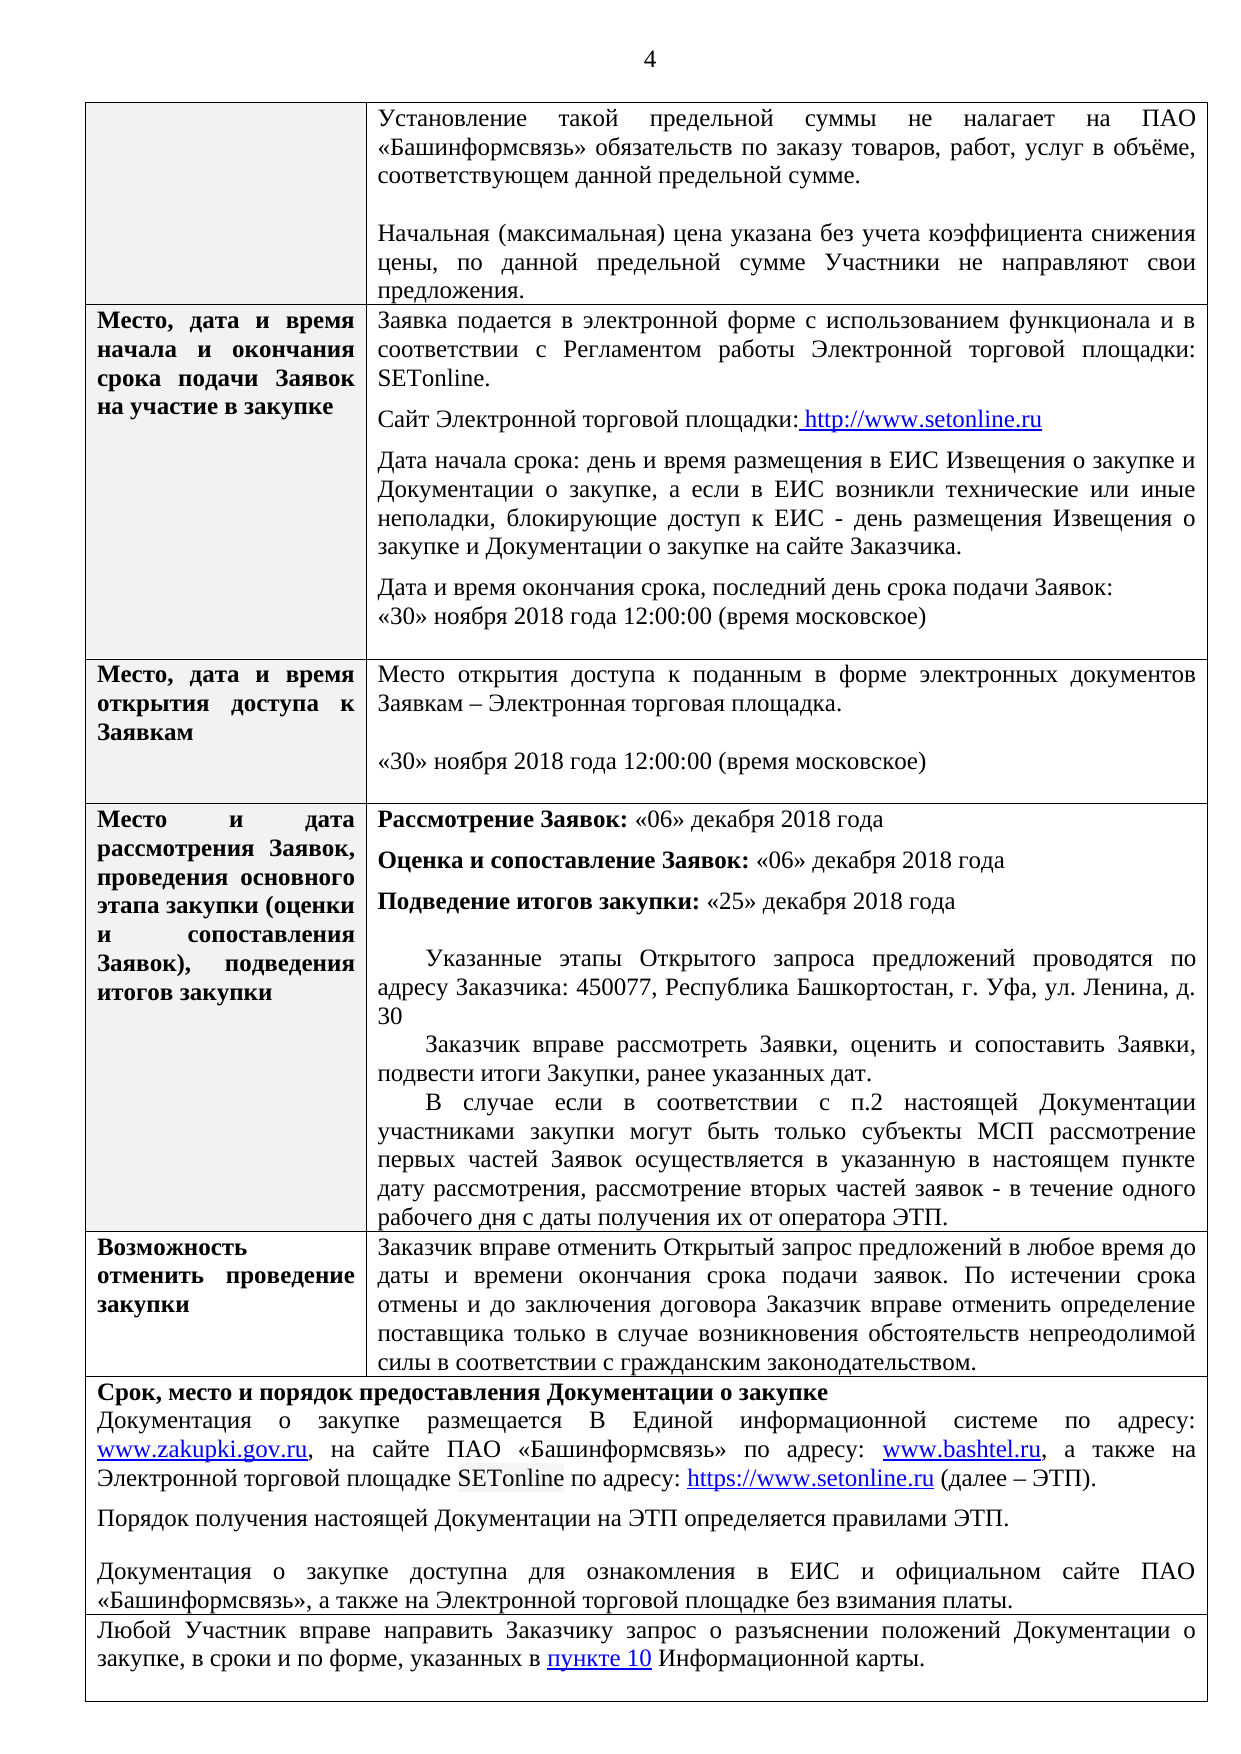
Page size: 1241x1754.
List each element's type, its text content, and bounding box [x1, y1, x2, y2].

table_cell Заявка подается в электронной форме с использованием функционала и в соответствии с Регламентом работы Электронной торговой площадки: SETonline. Сайт Электронной торговой площадки: http://www.setonline.ru Дата начала срока: день и время размещения в ЕИС Извещения о закупке и Документации о закупке, а если в ЕИС возникли технические или иные неполадки, блокирующие доступ к ЕИС - день размещения Извещения о закупке и Документации о закупке на сайте Заказчика. Дата и время окончания срока, последний день срока подачи Заявок: «30» ноября 2018 года 12:00:00 (время московское) [367, 305, 1207, 658]
table_cell Место открытия доступа к поданным в форме электронных документов Заявкам – Электронная торговая площадка. «30» ноября 2018 года 12:00:00 (время московское) [367, 660, 1207, 803]
table_cell Срок, место и порядок предоставления Документации о закупке Документация о закупке размещается В Единой информационной системе по адресу: www.zakupki.gov.ru, на сайте ПАО «Башинформсвязь» по адресу: www.bashtel.ru, а также на Электронной торговой площадке SETonline по адресу: https://www.setonline.ru (далее – ЭТП). Порядок получения настоящей Документации на ЭТП определяется правилами ЭТП. Документация о закупке доступна для ознакомления в ЕИС и официальном сайте ПАО «Башинформсвязь», а также на Электронной торговой площадке без взимания платы. [86, 1377, 1207, 1614]
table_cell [367, 103, 1207, 304]
table_cell Место, дата и время начала и окончания срока подачи Заявок на участие в закупке [86, 305, 366, 658]
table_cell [86, 1615, 1207, 1701]
table_cell Заказчик вправе отменить Открытый запрос предложений в любое время до даты и времени окончания срока подачи заявок. По истечении срока отмены и до заключения договора Заказчик вправе отменить определение поставщика только в случае возникновения обстоятельств непреодолимой силы в соответствии с гражданским законодательством. [367, 1232, 1207, 1376]
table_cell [86, 103, 366, 304]
table_cell Место, дата и время открытия доступа к Заявкам [86, 660, 366, 803]
table_cell Рассмотрение Заявок: «06» декабря 2018 года Оценка и сопоставление Заявок: «06» декабря 2018 года Подведение итогов закупки: «25» декабря 2018 года Указанные этапы Открытого запроса предложений проводятся по адресу Заказчика: 450077, Республика Башкортостан, г. Уфа, ул. Ленина, д. 30 Заказчик вправе рассмотреть Заявки, оценить и сопоставить Заявки, подвести итоги Закупки, ранее указанных дат. В случае если в соответствии с п.2 настоящей Документации участниками закупки могут быть только субъекты МСП рассмотрение первых частей Заявок осуществляется в указанную в настоящем пункте дату рассмотрения, рассмотрение вторых частей заявок - в течение одного рабочего дня с даты получения их от оператора ЭТП. [367, 804, 1207, 1231]
table_cell Место и дата рассмотрения Заявок, проведения основного этапа закупки (оценки и сопоставления Заявок), подведения итогов закупки [86, 804, 366, 1231]
table_cell Возможность отменить проведение закупки [86, 1232, 366, 1376]
